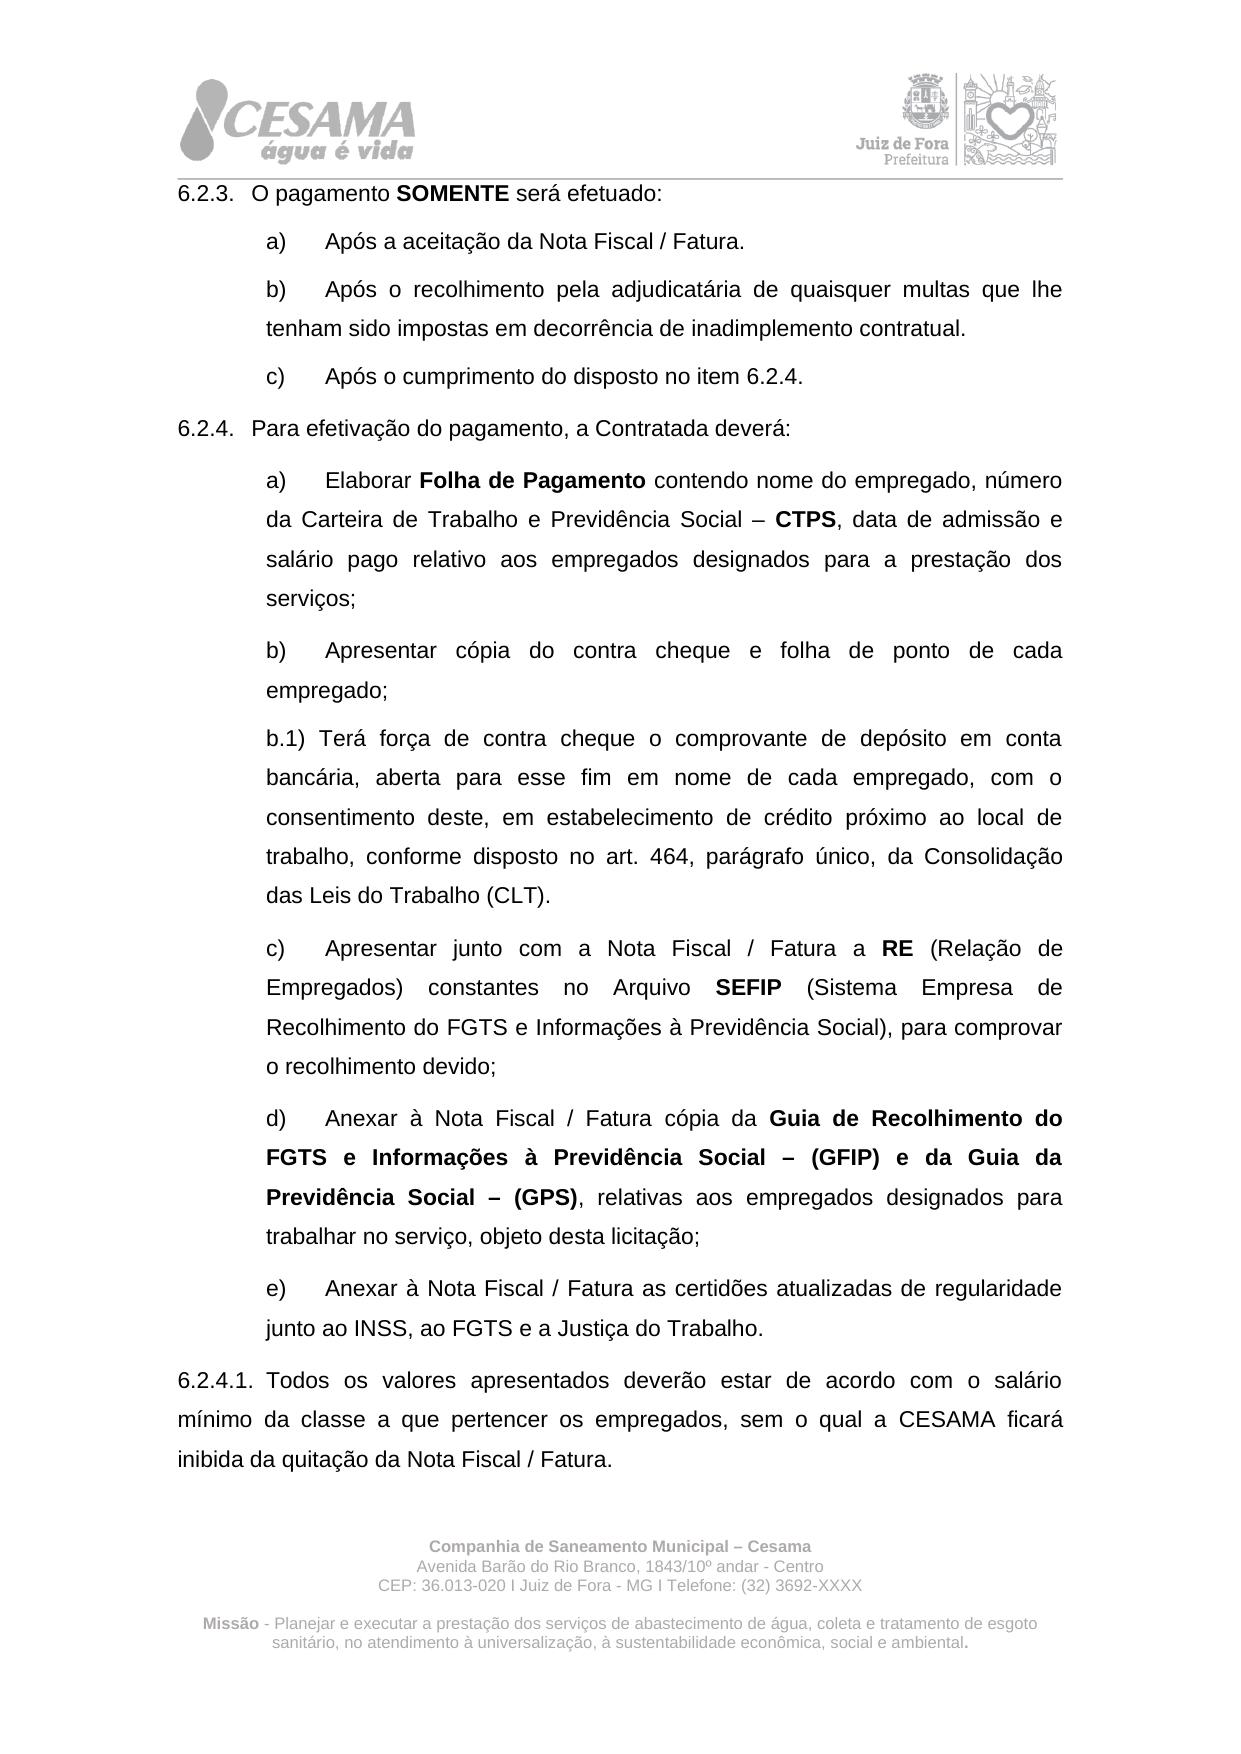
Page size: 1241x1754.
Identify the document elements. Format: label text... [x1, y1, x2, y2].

list Anexar à Nota Fiscal / Fatura cópia da Guia de Recolhimento do FGTS e Informações à Previdência Social – (GFIP) e da Guia da Previdência Social – (GPS), relativas aos empregados designados para trabalhar no serviço, objeto desta licitação; [266, 1105, 1063, 1250]
list Elaborar Folha de Pagamento contendo nome do empregado, número da Carteira de Trabalho e Previdência Social – CTPS, data de admissão e salário pago relativo aos empregados designados para a prestação dos serviços; [266, 467, 1063, 612]
text b.1) Terá força de contra cheque o comprovante de depósito em conta bancária, aberta para esse fim em nome de cada empregado, com o consentimento deste, em estabelecimento de crédito próximo ao local de trabalho, conforme disposto no art. 464, parágrafo único, da Consolidação das Leis do Trabalho (CLT). [266, 724, 1063, 909]
list Apresentar cópia do contra cheque e folha de ponto de cada empregado; [266, 637, 1063, 703]
list O pagamento SOMENTE será efetuado: [177, 180, 1063, 206]
picture [177, 73, 1063, 180]
list Anexar à Nota Fiscal / Fatura as certidões atualizadas de regularidade junto ao INSS, ao FGTS e a Justiça do Trabalho. [266, 1275, 1063, 1341]
text c) Após o cumprimento do disposto no item 6.2.4. [266, 363, 1063, 389]
list Para efetivação do pagamento, a Contratada deverá: [177, 415, 1063, 441]
list Todos os valores apresentados deverão estar de acordo com o salário mínimo da classe a que pertencer os empregados, sem o qual a CESAMA ficará inibida da quitação da Nota Fiscal / Fatura. [177, 1367, 1063, 1472]
text a) Após a aceitação da Nota Fiscal / Fatura. [266, 228, 1063, 254]
text b) Após o recolhimento pela adjudicatária de quaisquer multas que lhe tenham sido impostas em decorrência de inadimplemento contratual. [266, 276, 1063, 341]
list Apresentar junto com a Nota Fiscal / Fatura a RE (Relação de Empregados) constantes no Arquivo SEFIP (Sistema Empresa de Recolhimento do FGTS e Informações à Previdência Social), para comprovar o recolhimento devido; [266, 934, 1063, 1079]
